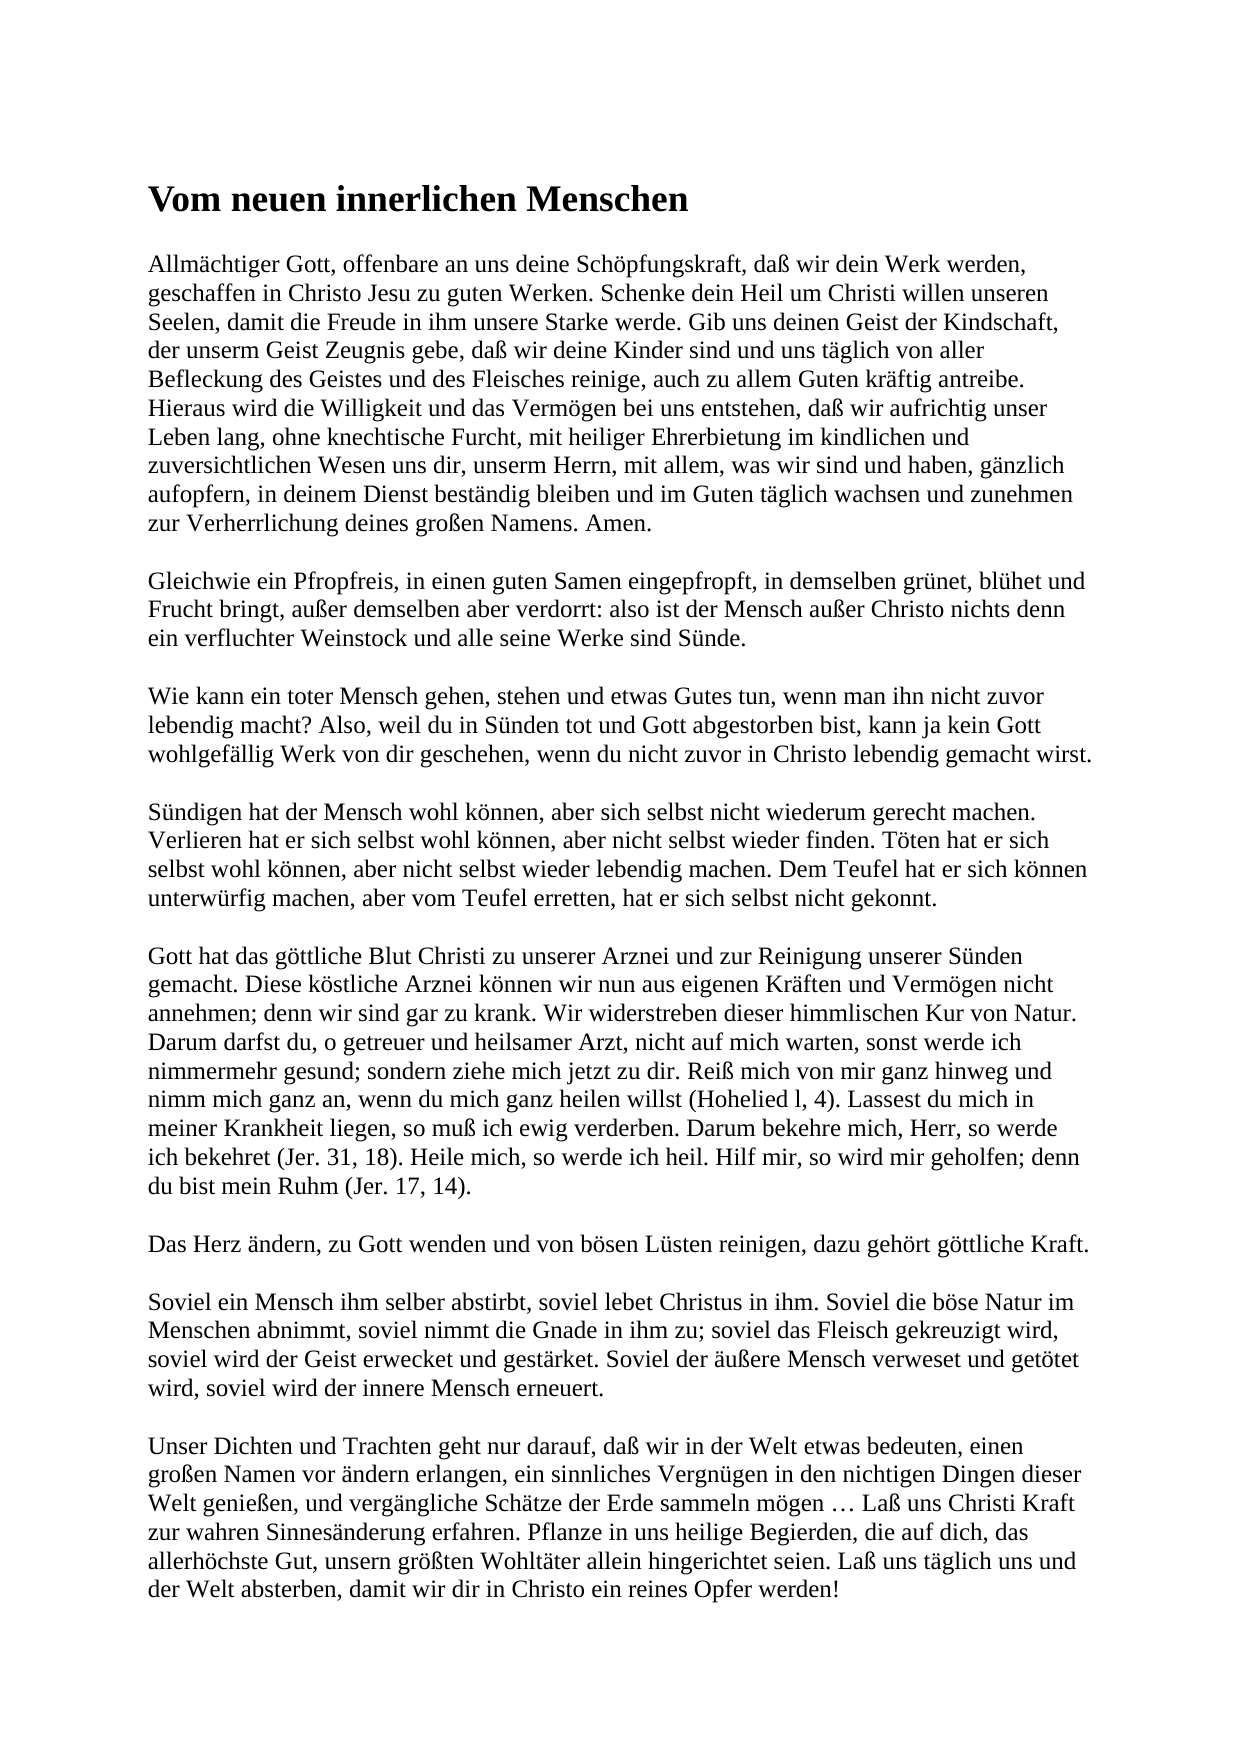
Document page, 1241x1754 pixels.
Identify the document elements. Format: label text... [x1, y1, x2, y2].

text Das Herz ändern, zu Gott wenden und von bösen Lüsten reinigen, dazu gehört göttliche Kraft. [148, 1229, 1093, 1257]
text Unser Dichten und Trachten geht nur darauf, daß wir in der Welt etwas bedeuten, einen großen Namen vor ändern erlangen, ein sinnliches Vergnügen in den nichtigen Dingen dieser Welt genießen, und vergängliche Schätze der Erde sammeln mögen … Laß uns Christi Kraft zur wahren Sinnesänderung erfahren. Pflanze in uns heilige Begierden, die auf dich, das allerhöchste Gut, unsern größten Wohltäter allein hingerichtet seien. Laß uns täglich uns und der Welt absterben, damit wir dir in Christo ein reines Opfer werden! [148, 1431, 1093, 1603]
subtitle Vom neuen innerlichen Menschen [148, 177, 1093, 220]
text Sündigen hat der Mensch wohl können, aber sich selbst nicht wiederum gerecht machen. Verlieren hat er sich selbst wohl können, aber nicht selbst wieder finden. Töten hat er sich selbst wohl können, aber nicht selbst wieder lebendig machen. Dem Teufel hat er sich können unterwürfig machen, aber vom Teufel erretten, hat er sich selbst nicht gekonnt. [148, 797, 1093, 912]
text Wie kann ein toter Mensch gehen, stehen und etwas Gutes tun, wenn man ihn nicht zuvor lebendig macht? Also, weil du in Sünden tot und Gott abgestorben bist, kann ja kein Gott wohlgefällig Werk von dir geschehen, wenn du nicht zuvor in Christo lebendig gemacht wirst. [148, 681, 1093, 767]
text Gleichwie ein Pfropfreis, in einen guten Samen eingepfropft, in demselben grünet, blühet und Frucht bringt, außer demselben aber verdorrt: also ist der Mensch außer Christo nichts denn ein verfluchter Weinstock und alle seine Werke sind Sünde. [148, 566, 1093, 652]
text Allmächtiger Gott, offenbare an uns deine Schöpfungskraft, daß wir dein Werk werden, geschaffen in Christo Jesu zu guten Werken. Schenke dein Heil um Christi willen unseren Seelen, damit die Freude in ihm unsere Starke werde. Gib uns deinen Geist der Kindschaft, der unserm Geist Zeugnis gebe, daß wir deine Kinder sind und uns täglich von aller Befleckung des Geistes und des Fleisches reinige, auch zu allem Guten kräftig antreibe. Hieraus wird die Willigkeit und das Vermögen bei uns entstehen, daß wir aufrichtig unser Leben lang, ohne knechtische Furcht, mit heiliger Ehrerbietung im kindlichen und zuversichtlichen Wesen uns dir, unserm Herrn, mit allem, was wir sind und haben, gänzlich aufopfern, in deinem Dienst beständig bleiben und im Guten täglich wachsen und zunehmen zur Verherrlichung deines großen Namens. Amen. [148, 249, 1093, 537]
text Gott hat das göttliche Blut Christi zu unserer Arznei und zur Reinigung unserer Sünden gemacht. Diese köstliche Arznei können wir nun aus eigenen Kräften und Vermögen nicht annehmen; denn wir sind gar zu krank. Wir widerstreben dieser himmlischen Kur von Natur. Darum darfst du, o getreuer und heilsamer Arzt, nicht auf mich warten, sonst werde ich nimmermehr gesund; sondern ziehe mich jetzt zu dir. Reiß mich von mir ganz hinweg und nimm mich ganz an, wenn du mich ganz heilen willst (Hohelied l, 4). Lassest du mich in meiner Krankheit liegen, so muß ich ewig verderben. Darum bekehre mich, Herr, so werde ich bekehret (Jer. 31, 18). Heile mich, so werde ich heil. Hilf mir, so wird mir geholfen; denn du bist mein Ruhm (Jer. 17, 14). [148, 941, 1093, 1199]
text Soviel ein Mensch ihm selber abstirbt, soviel lebet Christus in ihm. Soviel die böse Natur im Menschen abnimmt, soviel nimmt die Gnade in ihm zu; soviel das Fleisch gekreuzigt wird, soviel wird der Geist erwecket und gestärket. Soviel der äußere Mensch verweset und getötet wird, soviel wird der innere Mensch erneuert. [148, 1287, 1093, 1402]
